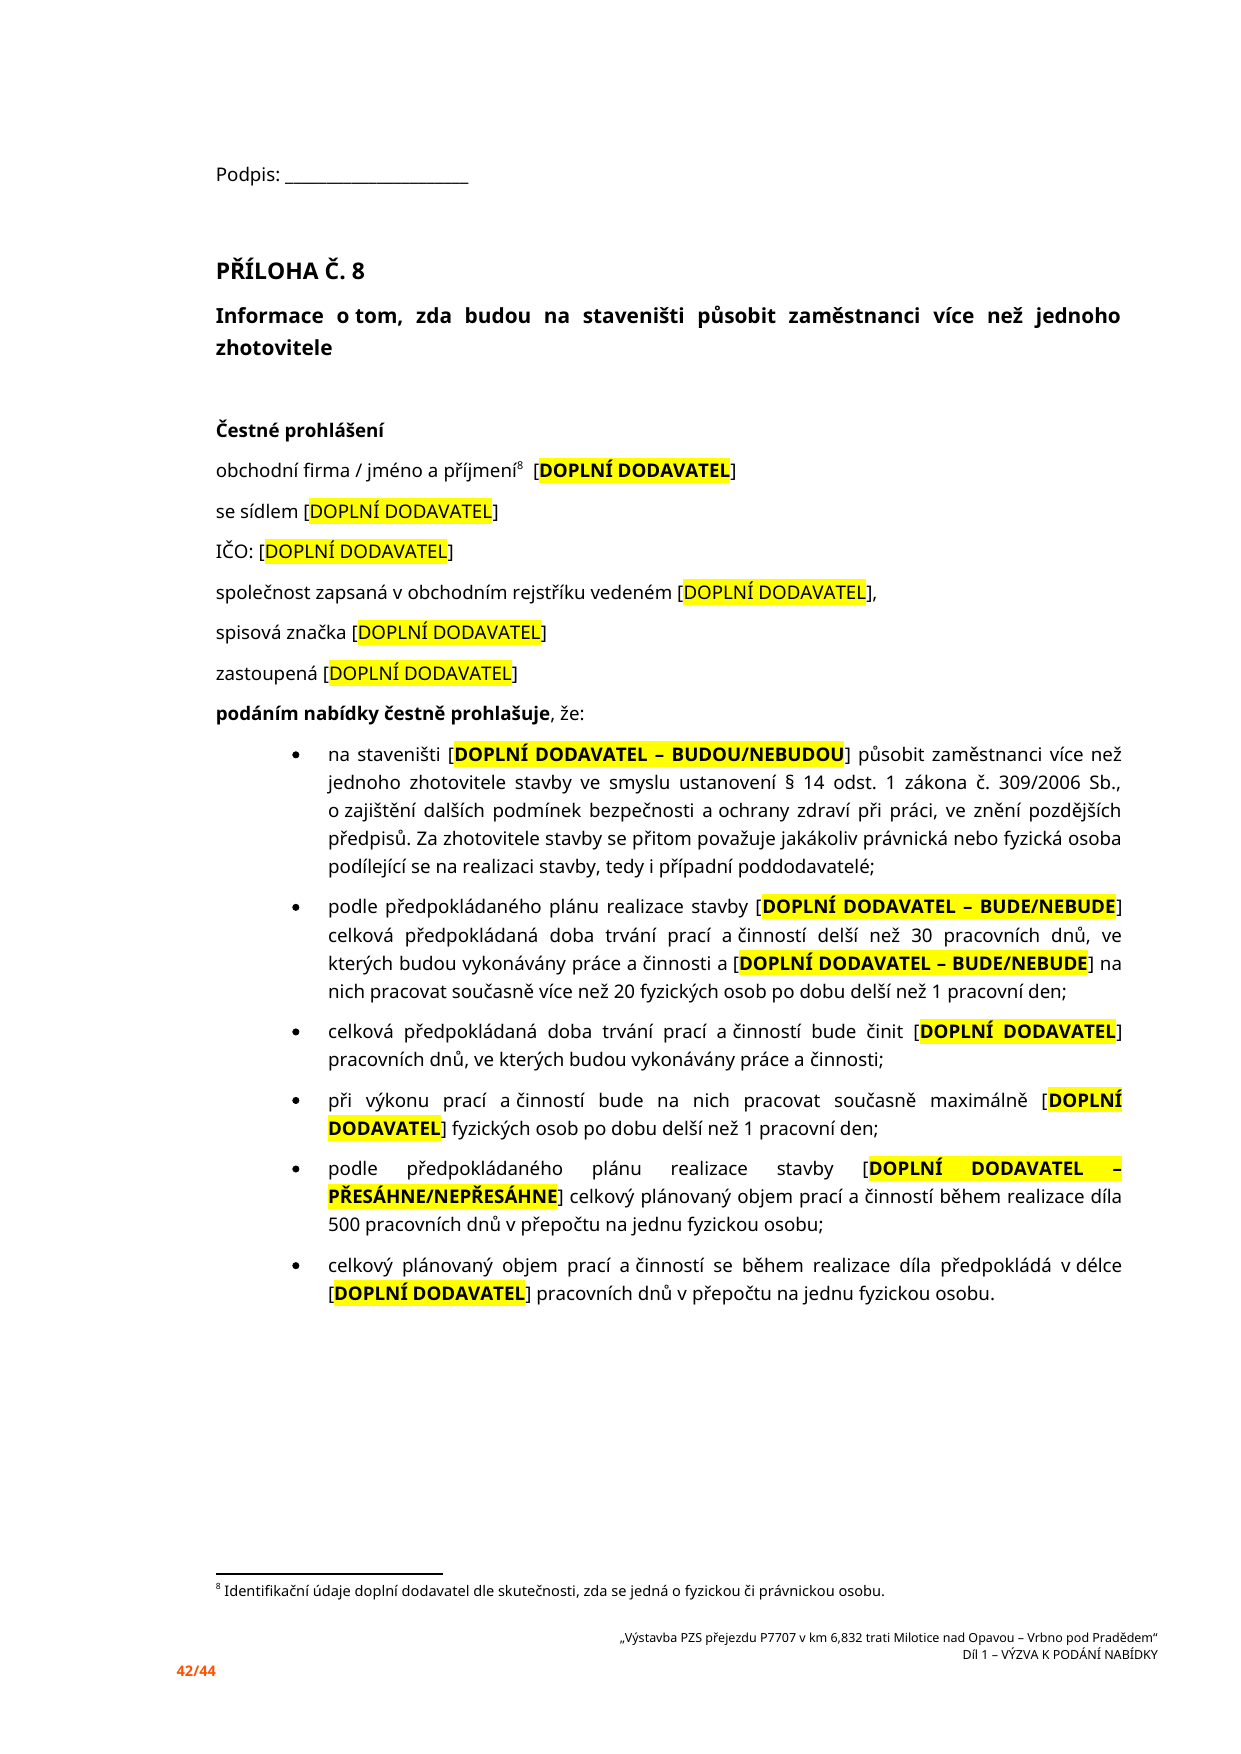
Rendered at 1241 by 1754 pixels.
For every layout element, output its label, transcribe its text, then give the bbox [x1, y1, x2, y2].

text Informace o tom, zda budou na staveništi působit zaměstnanci více než jednoho zhotovitele [216, 302, 1122, 361]
text se sídlem [DOPLNÍ DODAVATEL] [216, 498, 309, 524]
text společnost zapsaná v obchodním rejstříku vedeném [DOPLNÍ DODAVATEL], [866, 579, 1122, 605]
text spisová značka [DOPLNÍ DODAVATEL] [541, 620, 1122, 645]
text Podpis: ______________________ [216, 161, 1122, 187]
text celkový plánovaný objem prací a činností se během realizace díla předpokládá v délce [DOPLNÍ DODAVATEL] pracovních dnů v přepočtu na jednu fyzickou osobu. [292, 1252, 1122, 1306]
text obchodní firma / jméno a příjmení [DOPLNÍ DODAVATEL] [730, 458, 1122, 483]
text celková předpokládaná doba trvání prací a činností bude činit [DOPLNÍ DODAVATEL] pracovních dnů, ve kterých budou vykonávány práce a činnosti; [292, 1018, 1122, 1072]
text podáním nabídky čestně prohlašuje, že: [216, 701, 1122, 726]
text Čestné prohlášení [216, 417, 1122, 443]
text zastoupená [DOPLNÍ DODAVATEL] [512, 660, 1122, 686]
text na staveništi [DOPLNÍ DODAVATEL – BUDOU/NEBUDOU] působit zaměstnanci více než jednoho zhotovitele stavby ve smyslu ustanovení § 14 odst. 1 zákona č. 309/2006 Sb., o zajištění dalších podmínek bezpečnosti a ochrany zdraví při práci, ve znění pozdějších předpisů. Za zhotovitele stavby se přitom považuje jakákoliv právnická nebo fyzická osoba podílející se na realizaci stavby, tedy i případní poddodavatelé; [292, 741, 1122, 879]
text společnost zapsaná v obchodním rejstříku vedeném [DOPLNÍ DODAVATEL], [216, 579, 683, 605]
text podle předpokládaného plánu realizace stavby [DOPLNÍ DODAVATEL – PŘESÁHNE/NEPŘESÁHNE] celkový plánovaný objem prací a činností během realizace díla 500 pracovních dnů v přepočtu na jednu fyzickou osobu; [292, 1156, 1122, 1237]
text spisová značka [DOPLNÍ DODAVATEL] [216, 620, 358, 645]
text se sídlem [DOPLNÍ DODAVATEL] [492, 498, 1122, 524]
text při výkonu prací a činností bude na nich pracovat současně maximálně [DOPLNÍ DODAVATEL] fyzických osob po dobu delší než 1 pracovní den; [292, 1087, 1122, 1141]
text Příloha č. 8 [216, 255, 1122, 286]
text obchodní firma / jméno a příjmení [DOPLNÍ DODAVATEL] [216, 458, 539, 483]
text zastoupená [DOPLNÍ DODAVATEL] [216, 660, 329, 686]
text IČO: [DOPLNÍ DODAVATEL] [447, 539, 1122, 564]
text podle předpokládaného plánu realizace stavby [DOPLNÍ DODAVATEL – BUDE/NEBUDE] celková předpokládaná doba trvání prací a činností delší než 30 pracovních dnů, ve kterých budou vykonávány práce a činnosti a [DOPLNÍ DODAVATEL – BUDE/NEBUDE] na nich pracovat současně více než 20 fyzických osob po dobu delší než 1 pracovní den; [292, 894, 1122, 1003]
